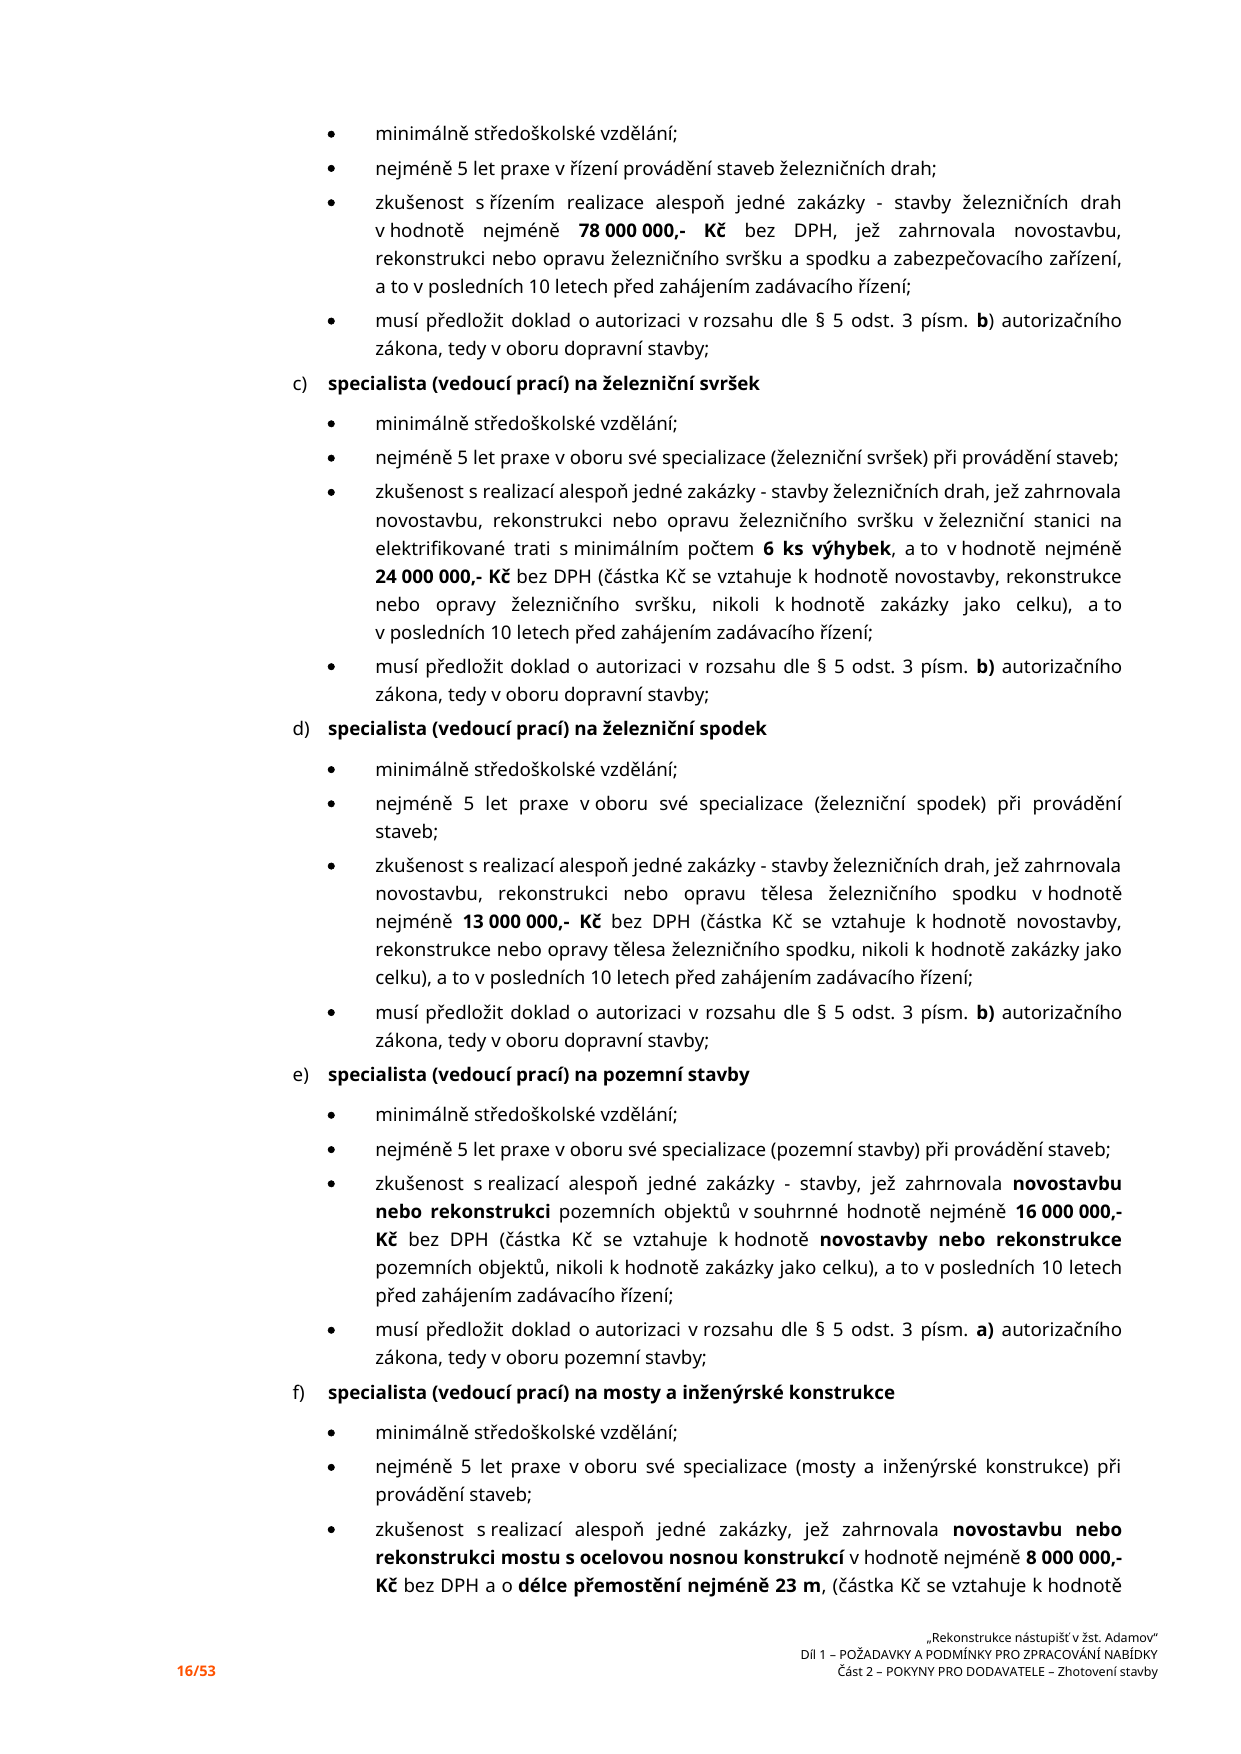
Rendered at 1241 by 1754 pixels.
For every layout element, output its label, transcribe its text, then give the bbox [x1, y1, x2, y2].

text minimálně středoškolské vzdělání; [328, 1419, 1122, 1445]
text minimálně středoškolské vzdělání; [328, 410, 1122, 436]
text zkušenost s realizací alespoň jedné zakázky - stavby železničních drah, jež zahrnovala novostavbu, rekonstrukci nebo opravu tělesa železničního spodku v hodnotě nejméně 13 000 000,- Kč bez DPH (částka Kč se vztahuje k hodnotě novostavby, rekonstrukce nebo opravy tělesa železničního spodku, nikoli k hodnotě zakázky jako celku), a to v posledních 10 letech před zahájením zadávacího řízení; [328, 853, 1122, 990]
text minimálně středoškolské vzdělání; [328, 756, 1122, 782]
text zkušenost s řízením realizace alespoň jedné zakázky - stavby železničních drah v hodnotě nejméně 78 000 000,- Kč bez DPH, jež zahrnovala novostavbu, rekonstrukci nebo opravu železničního svršku a spodku a zabezpečovacího zařízení, a to v posledních 10 letech před zahájením zadávacího řízení; [328, 189, 1122, 299]
text nejméně 5 let praxe v oboru své specializace (pozemní stavby) při provádění staveb; [328, 1136, 1122, 1162]
text zkušenost s realizací alespoň jedné zakázky - stavby, jež zahrnovala novostavbu nebo rekonstrukci pozemních objektů v souhrnné hodnotě nejméně 16 000 000,- Kč bez DPH (částka Kč se vztahuje k hodnotě novostavby nebo rekonstrukce pozemních objektů, nikoli k hodnotě zakázky jako celku), a to v posledních 10 letech před zahájením zadávacího řízení; [328, 1170, 1122, 1308]
text zkušenost s realizací alespoň jedné zakázky - stavby železničních drah, jež zahrnovala novostavbu, rekonstrukci nebo opravu železničního svršku v železniční stanici na elektrifikované trati s minimálním počtem 6 ks výhybek, a to v hodnotě nejméně 24 000 000,- Kč bez DPH (částka Kč se vztahuje k hodnotě novostavby, rekonstrukce nebo opravy železničního svršku, nikoli k hodnotě zakázky jako celku), a to v posledních 10 letech před zahájením zadávacího řízení; [328, 479, 1122, 644]
text specialista (vedoucí prací) na železniční svršek [292, 370, 1122, 395]
text musí předložit doklad o autorizaci v rozsahu dle § 5 odst. 3 písm. a) autorizačního zákona, tedy v oboru pozemní stavby; [328, 1317, 1122, 1370]
text minimálně středoškolské vzdělání; [328, 121, 1122, 146]
text nejméně 5 let praxe v řízení provádění staveb železničních drah; [328, 155, 1122, 180]
text specialista (vedoucí prací) na pozemní stavby [292, 1061, 1122, 1087]
text nejméně 5 let praxe v oboru své specializace (mosty a inženýrské konstrukce) při provádění staveb; [328, 1454, 1122, 1507]
text musí předložit doklad o autorizaci v rozsahu dle § 5 odst. 3 písm. b) autorizačního zákona, tedy v oboru dopravní stavby; [328, 307, 1122, 361]
text nejméně 5 let praxe v oboru své specializace (železniční svršek) při provádění staveb; [328, 444, 1122, 470]
text nejméně 5 let praxe v oboru své specializace (železniční spodek) při provádění staveb; [328, 790, 1122, 844]
text musí předložit doklad o autorizaci v rozsahu dle § 5 odst. 3 písm. b) autorizačního zákona, tedy v oboru dopravní stavby; [328, 653, 1122, 707]
text minimálně středoškolské vzdělání; [328, 1102, 1122, 1127]
text specialista (vedoucí prací) na mosty a inženýrské konstrukce [292, 1379, 1122, 1404]
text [328, 1516, 1122, 1598]
text musí předložit doklad o autorizaci v rozsahu dle § 5 odst. 3 písm. b) autorizačního zákona, tedy v oboru dopravní stavby; [328, 999, 1122, 1052]
text specialista (vedoucí prací) na železniční spodek [292, 716, 1122, 741]
